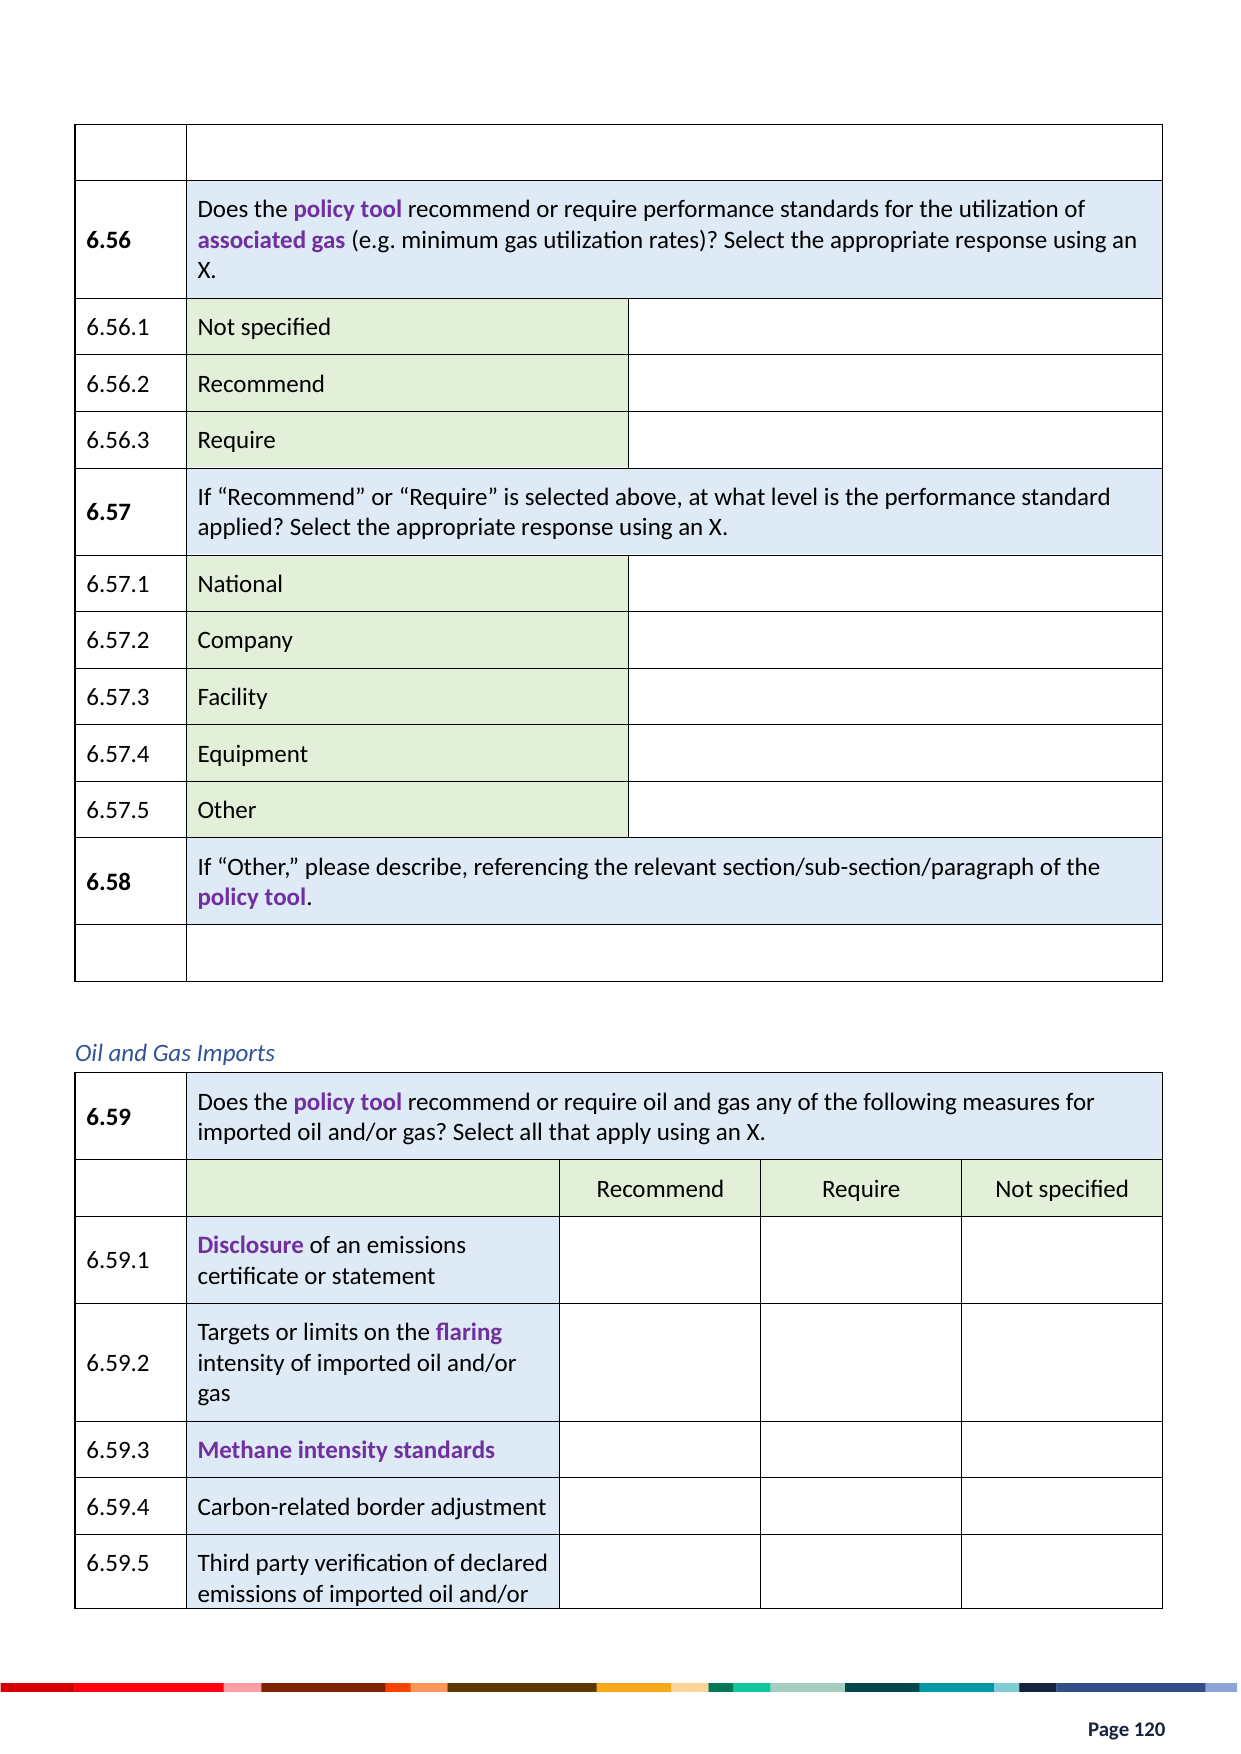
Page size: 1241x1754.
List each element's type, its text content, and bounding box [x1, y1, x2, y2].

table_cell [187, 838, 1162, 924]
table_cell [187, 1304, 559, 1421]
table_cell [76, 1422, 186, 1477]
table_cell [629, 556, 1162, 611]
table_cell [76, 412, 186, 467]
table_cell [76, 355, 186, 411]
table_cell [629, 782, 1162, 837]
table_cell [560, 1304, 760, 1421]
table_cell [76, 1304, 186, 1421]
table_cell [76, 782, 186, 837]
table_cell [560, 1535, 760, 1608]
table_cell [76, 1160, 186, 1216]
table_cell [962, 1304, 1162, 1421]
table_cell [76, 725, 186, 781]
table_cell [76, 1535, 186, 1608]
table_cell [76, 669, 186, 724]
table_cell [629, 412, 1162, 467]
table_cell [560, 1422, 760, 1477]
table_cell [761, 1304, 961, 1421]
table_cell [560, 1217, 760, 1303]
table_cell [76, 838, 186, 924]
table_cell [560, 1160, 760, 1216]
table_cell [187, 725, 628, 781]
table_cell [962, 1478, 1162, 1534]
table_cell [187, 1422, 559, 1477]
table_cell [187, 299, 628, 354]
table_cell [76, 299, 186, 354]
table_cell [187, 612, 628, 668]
picture [0, 1683, 1236, 1692]
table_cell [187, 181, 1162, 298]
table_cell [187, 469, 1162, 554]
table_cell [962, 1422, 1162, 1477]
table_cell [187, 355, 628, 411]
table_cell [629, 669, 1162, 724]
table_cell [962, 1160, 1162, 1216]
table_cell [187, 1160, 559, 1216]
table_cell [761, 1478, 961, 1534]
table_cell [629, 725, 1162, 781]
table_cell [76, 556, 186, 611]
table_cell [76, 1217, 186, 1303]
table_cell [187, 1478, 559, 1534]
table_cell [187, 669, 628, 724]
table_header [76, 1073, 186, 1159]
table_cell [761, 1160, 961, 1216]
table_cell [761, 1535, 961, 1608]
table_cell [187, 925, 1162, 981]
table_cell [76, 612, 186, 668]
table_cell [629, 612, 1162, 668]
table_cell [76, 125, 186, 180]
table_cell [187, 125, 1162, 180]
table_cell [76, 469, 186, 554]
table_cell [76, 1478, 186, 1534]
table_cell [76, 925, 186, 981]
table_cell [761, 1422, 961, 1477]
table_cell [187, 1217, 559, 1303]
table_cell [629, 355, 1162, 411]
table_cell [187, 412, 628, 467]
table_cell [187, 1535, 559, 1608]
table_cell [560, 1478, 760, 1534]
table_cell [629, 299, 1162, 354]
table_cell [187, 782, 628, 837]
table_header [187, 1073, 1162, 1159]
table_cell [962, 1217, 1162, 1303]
subtitle Oil and Gas Imports [75, 1037, 1165, 1068]
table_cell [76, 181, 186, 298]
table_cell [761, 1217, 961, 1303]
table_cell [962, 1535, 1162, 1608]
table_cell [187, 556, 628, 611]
